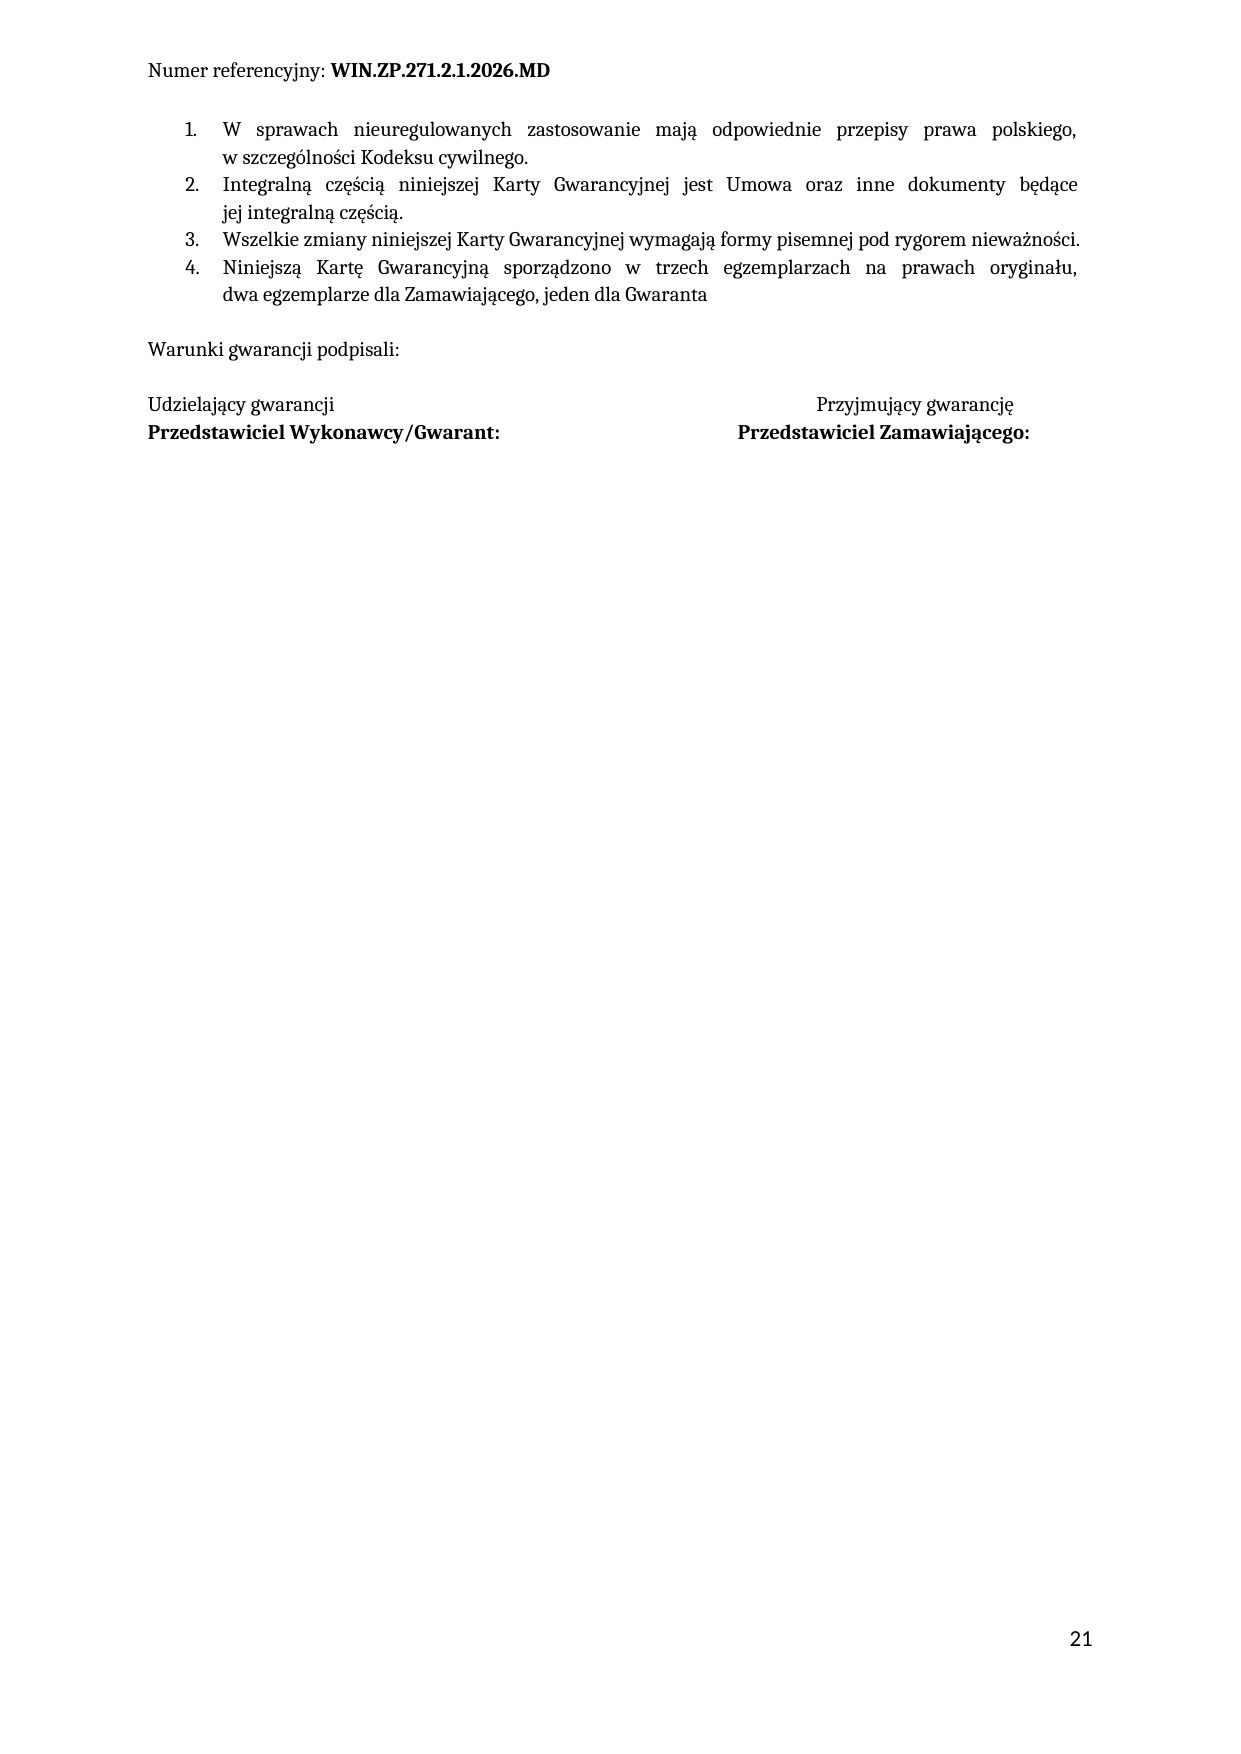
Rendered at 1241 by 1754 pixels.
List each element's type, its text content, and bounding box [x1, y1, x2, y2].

list Wszelkie zmiany niniejszej Karty Gwarancyjnej wymagają formy pisemnej pod rygorem nieważności. [185, 228, 1092, 252]
text Przedstawiciel Wykonawcy/Gwarant: Przedstawiciel Zamawiającego: [148, 421, 1092, 444]
text Warunki gwarancji podpisali: [148, 338, 1092, 362]
text Udzielający gwarancji Przyjmujący gwarancję [148, 393, 1092, 417]
list Niniejszą Kartę Gwarancyjną sporządzono w trzech egzemplarzach na prawach oryginału, dwa egzemplarze dla Zamawiającego, jeden dla Gwaranta [185, 256, 1092, 307]
list Integralną częścią niniejszej Karty Gwarancyjnej jest Umowa oraz inne dokumenty będące jej integralną częścią. [185, 173, 1092, 224]
list W sprawach nieuregulowanych zastosowanie mają odpowiednie przepisy prawa polskiego, w szczególności Kodeksu cywilnego. [185, 118, 1092, 169]
